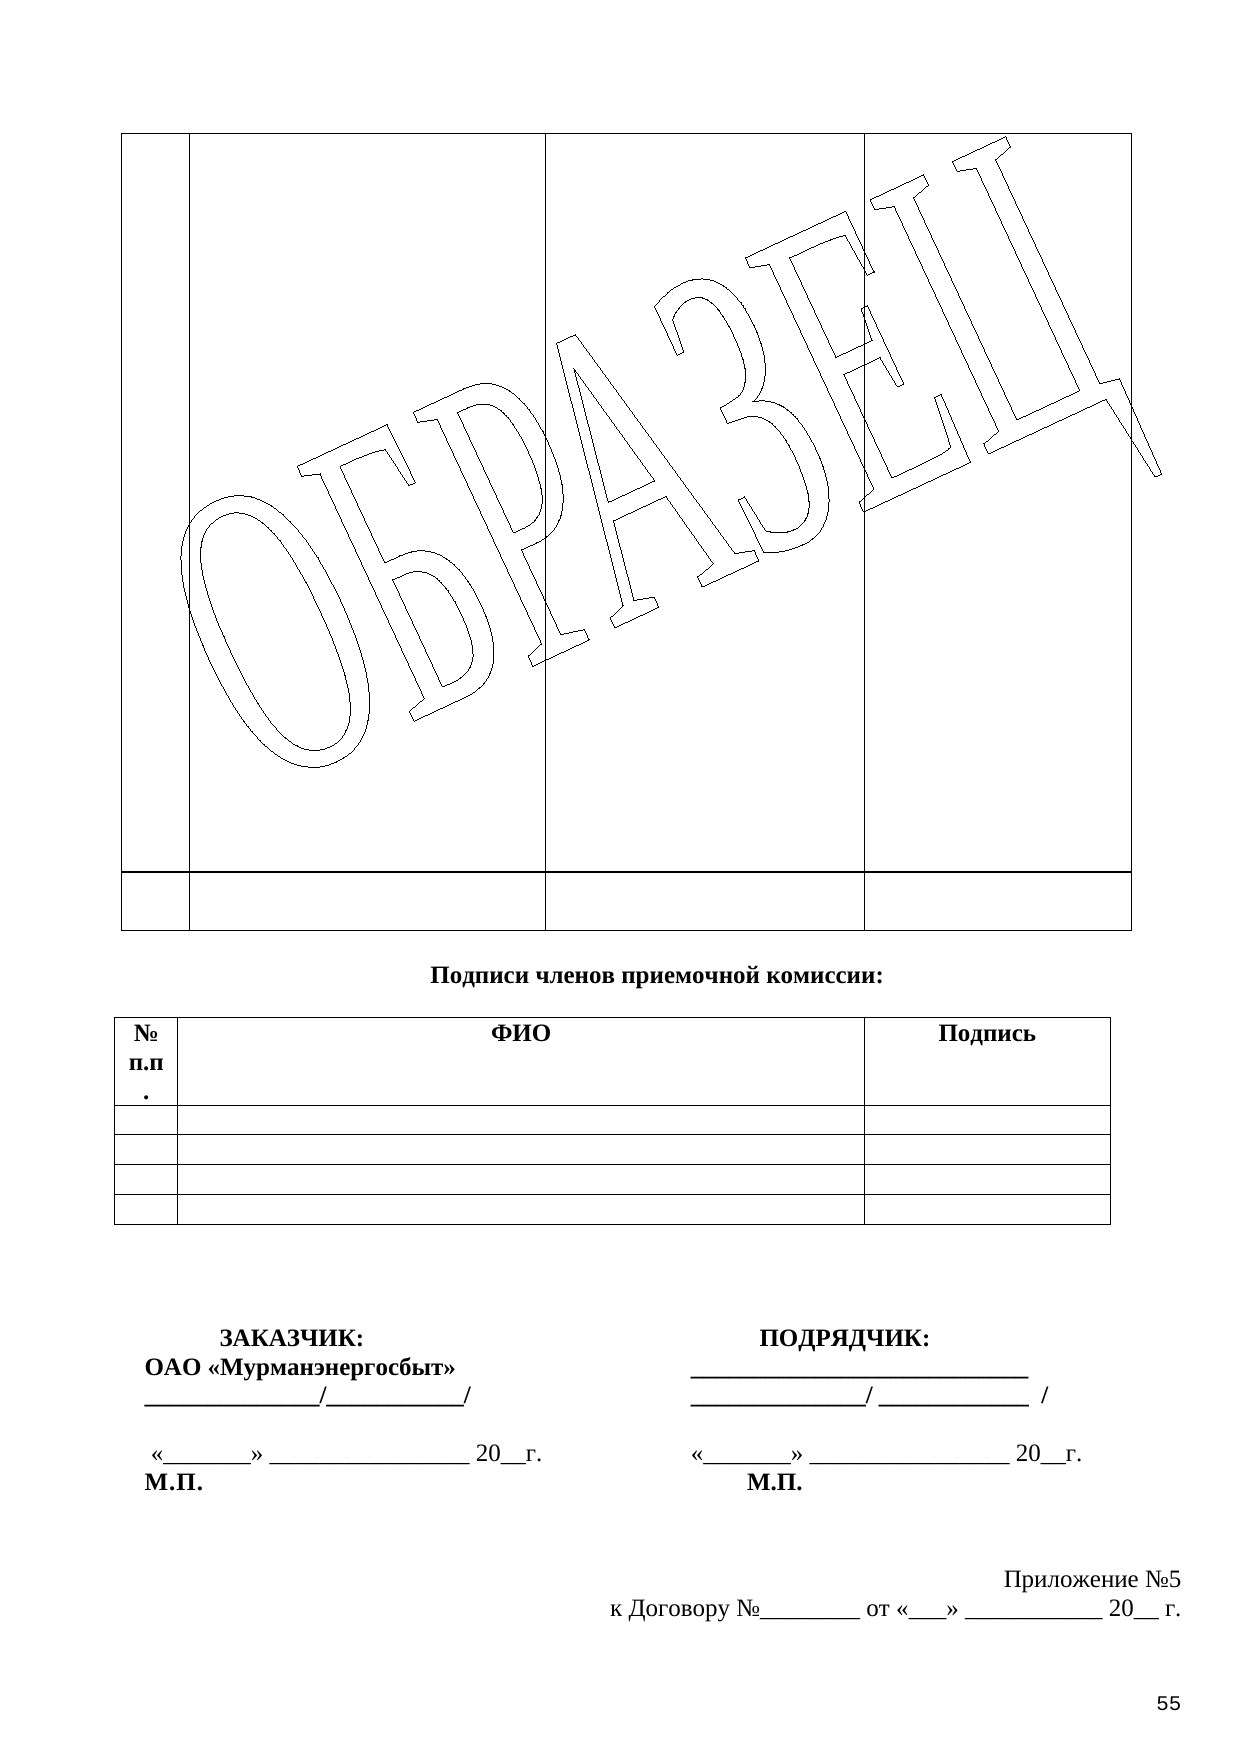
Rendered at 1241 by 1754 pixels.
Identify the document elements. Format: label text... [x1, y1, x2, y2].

table_cell [190, 873, 545, 930]
text к Договору №________ от «___» ___________ 20__ г. [133, 1593, 1181, 1622]
table_cell [115, 1195, 177, 1224]
table_cell [115, 1135, 177, 1164]
table_cell [865, 134, 1131, 871]
table_cell [178, 1106, 864, 1134]
text Приложение №5 [133, 1564, 1181, 1593]
table_header Подпись [865, 1018, 1110, 1104]
text Подписи членов приемочной комиссии: [133, 960, 1181, 988]
table_header № п.п. [115, 1018, 177, 1104]
table_cell [546, 134, 864, 871]
table_cell [115, 1165, 177, 1194]
table_header ЗАКАЗЧИК: ОАО «Мурманэнергосбыт» ______________/___________/ «_______» ________________ 20__г. М.П. [133, 1282, 679, 1507]
table_header ФИО [178, 1018, 864, 1104]
table_cell [178, 1165, 864, 1194]
table_cell [865, 873, 1131, 930]
table_cell [546, 873, 864, 930]
table_cell [865, 1135, 1110, 1164]
table_cell [190, 134, 545, 871]
table_cell [122, 873, 189, 930]
table_cell [115, 1106, 177, 1134]
table_cell [865, 1106, 1110, 1134]
table_cell [178, 1135, 864, 1164]
table_header ПОДРЯДЧИК: ___________________________ ______________/ ____________ / «_______» ________________ 20__г. М.П. [679, 1282, 1124, 1507]
table_cell [865, 1195, 1110, 1224]
table_cell [865, 1165, 1110, 1194]
table_cell [178, 1195, 864, 1224]
table_cell [122, 134, 189, 871]
